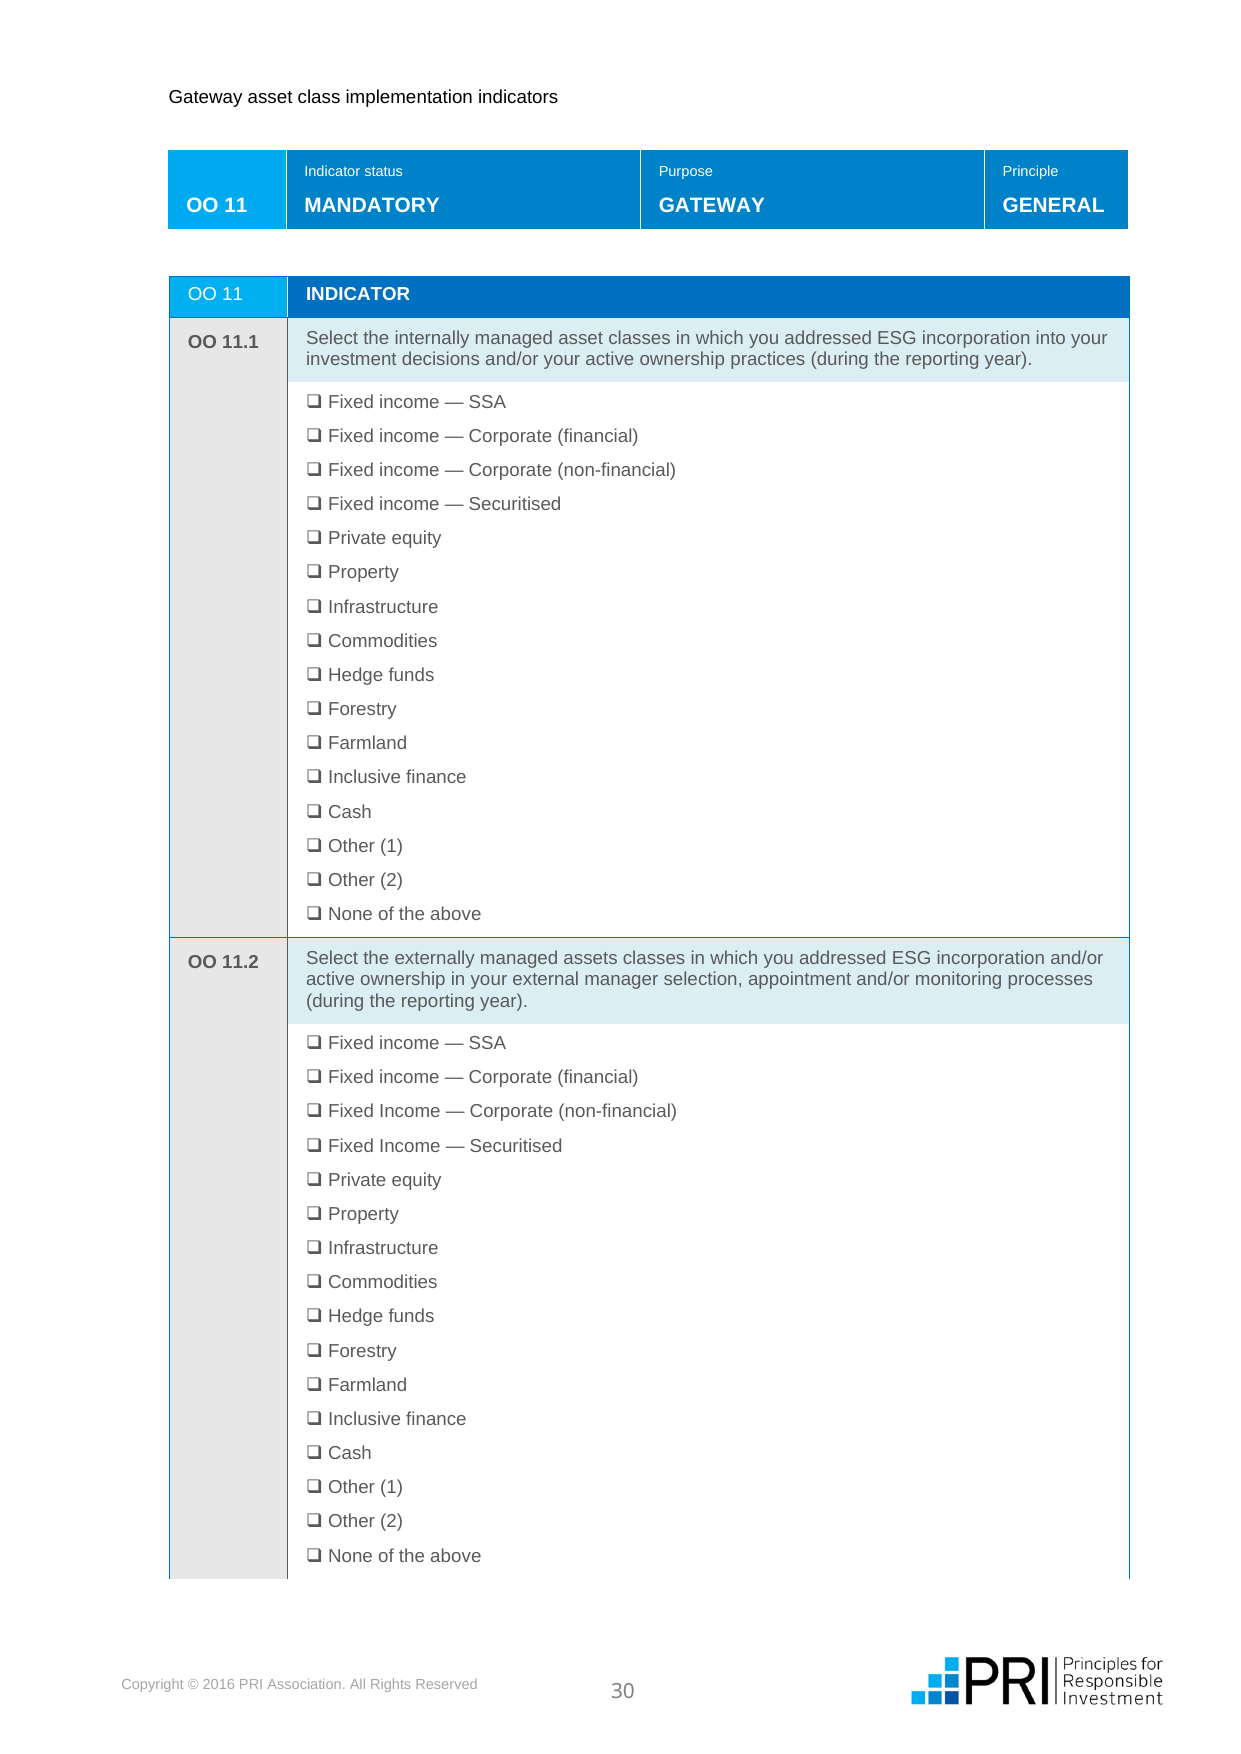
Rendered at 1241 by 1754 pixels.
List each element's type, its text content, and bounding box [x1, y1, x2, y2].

table_cell Fixed income — SSA Fixed income — Corporate (financial) Fixed income — Corporate (non-financial) Fixed income — Securitised Private equity Property Infrastructure Commodities Hedge funds Forestry Farmland Inclusive finance Cash Other (1) Other (2) None of the above [288, 382, 1129, 937]
table_header Purpose [641, 150, 984, 186]
table_cell OO 11.1 [170, 318, 287, 382]
table_cell MANDATORY [287, 186, 640, 229]
table_header Indicator status [287, 150, 640, 186]
table_header INDICATOR [288, 277, 1129, 317]
table_cell Select the internally managed asset classes in which you addressed ESG incorporation into your investment decisions and/or your active ownership practices (during the reporting year). [288, 318, 1129, 382]
table_cell GATEWAY [641, 186, 984, 229]
table_header [168, 150, 286, 186]
picture [0, 1561, 1241, 1754]
table_header Principle [985, 150, 1128, 186]
table_cell OO 11 [168, 186, 286, 229]
table_cell GENERAL [985, 186, 1128, 229]
table_cell [170, 382, 287, 937]
table_cell OO 11.2 [170, 938, 287, 1024]
table_cell [170, 1024, 287, 1579]
table_cell Select the externally managed assets classes in which you addressed ESG incorporation and/or active ownership in your external manager selection, appointment and/or monitoring processes (during the reporting year). [288, 938, 1129, 1024]
table_cell Fixed income — SSA Fixed income — Corporate (financial) Fixed Income — Corporate (non-financial) Fixed Income — Securitised Private equity Property Infrastructure Commodities Hedge funds Forestry Farmland Inclusive finance Cash Other (1) Other (2) None of the above [288, 1024, 1129, 1579]
table_header OO 11 [170, 277, 287, 317]
